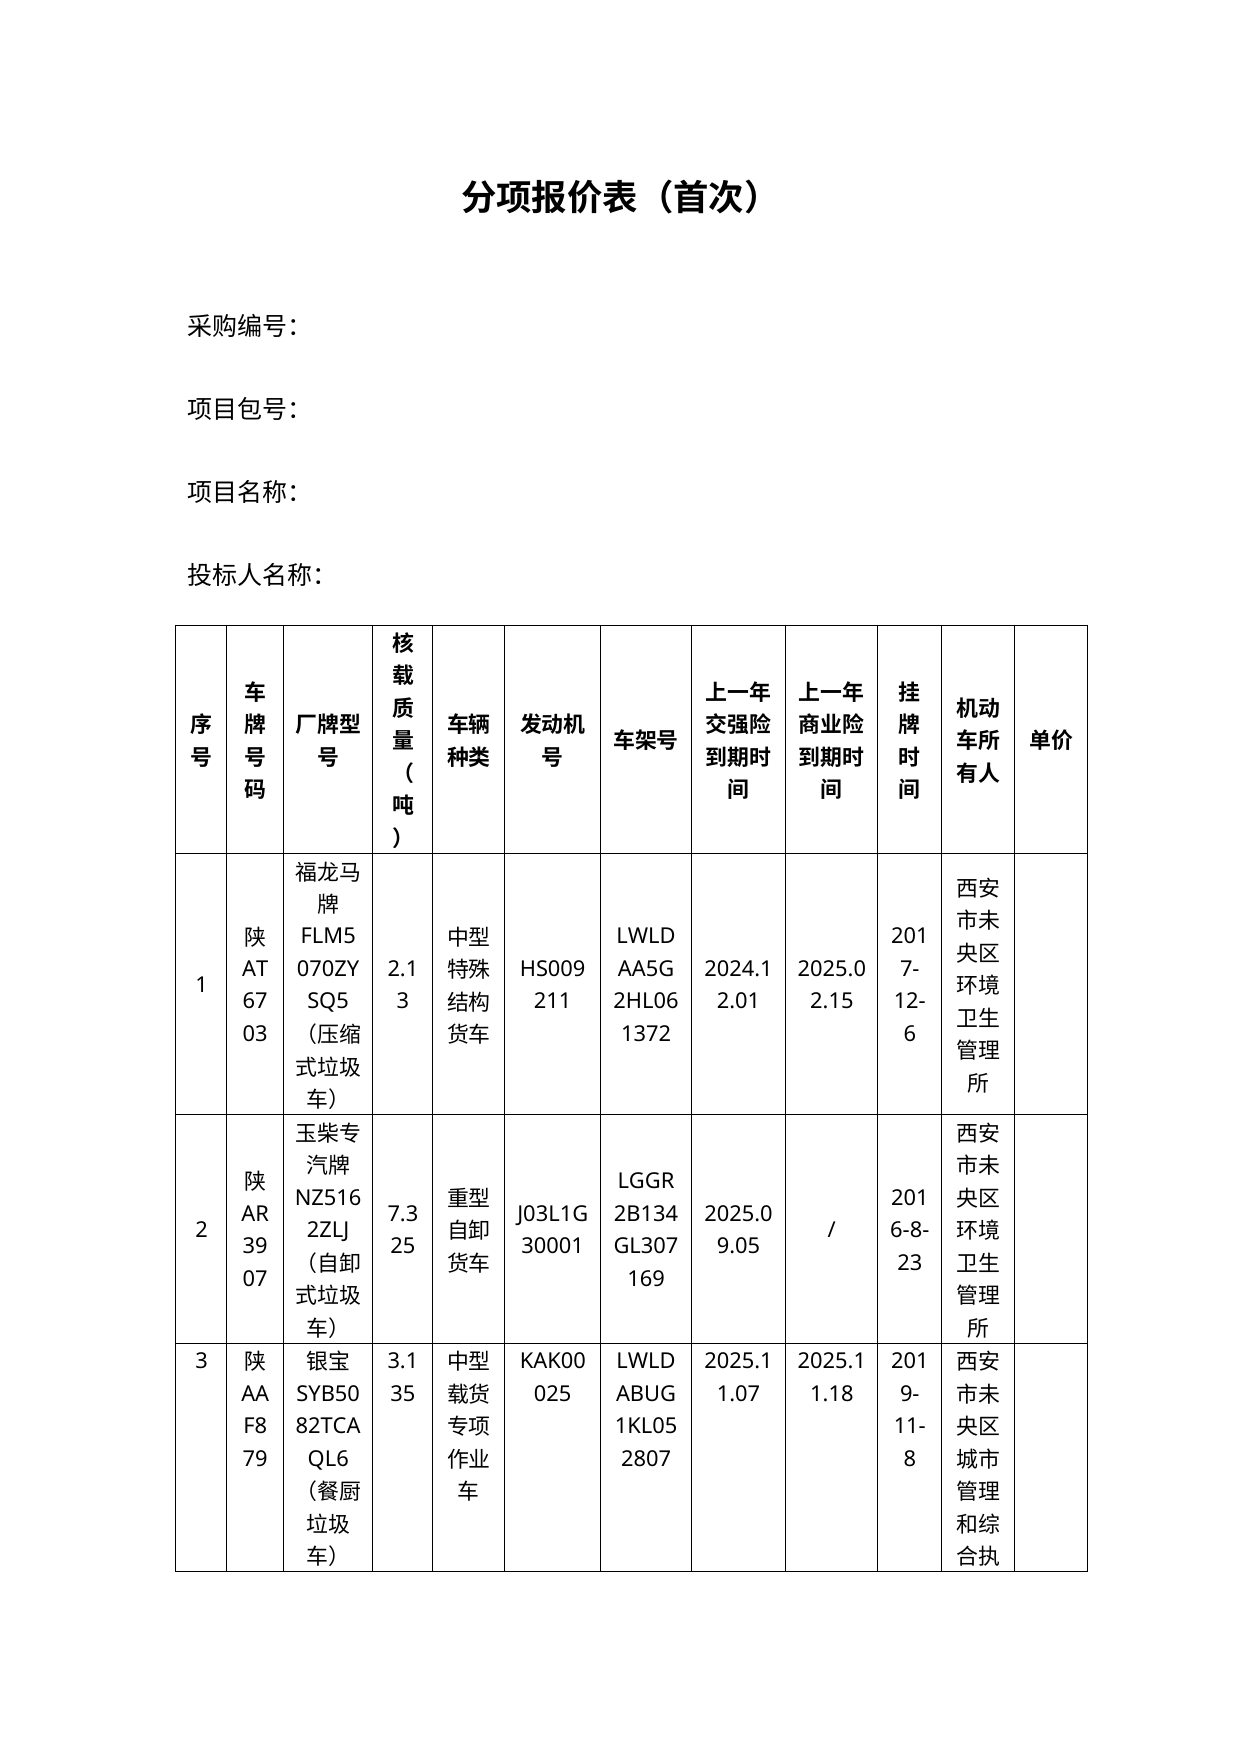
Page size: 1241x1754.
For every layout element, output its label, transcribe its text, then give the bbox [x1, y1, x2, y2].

text 投标人名称： [187, 541, 1053, 606]
table_header 上一年交强险到期时间 [692, 626, 785, 853]
table_cell 2025.11.07 [692, 1344, 785, 1571]
table_header 车辆种类 [433, 626, 504, 853]
table_cell 3.135 [373, 1344, 432, 1571]
table_header 序号 [176, 626, 226, 853]
table_cell 2024.12.01 [692, 854, 785, 1114]
table_cell KAK00025 [505, 1344, 600, 1571]
table_cell LWLDABUG1KL052807 [601, 1344, 691, 1571]
table_cell 西安市未央区城市管理和综合执法局 [942, 1344, 1014, 1571]
table_cell 陕AAF879 [227, 1344, 283, 1571]
table_header 单价 [1015, 626, 1087, 853]
table_cell J03L1G30001 [505, 1115, 600, 1343]
table_cell LWLDAA5G2HL061372 [601, 854, 691, 1114]
table_header 发动机号 [505, 626, 600, 853]
table_header 车牌号码 [227, 626, 283, 853]
table_cell 陕AR3907 [227, 1115, 283, 1343]
table_cell 重型自卸货车 [433, 1115, 504, 1343]
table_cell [284, 1344, 372, 1571]
table_cell 2025.09.05 [692, 1115, 785, 1343]
table_cell HS009211 [505, 854, 600, 1114]
text 分项报价表（首次） [187, 162, 1053, 227]
table_header 机动车所有人 [942, 626, 1014, 853]
table_cell 2.13 [373, 854, 432, 1114]
text 项目名称： [187, 458, 1053, 523]
text 采购编号： [187, 292, 1053, 357]
table_cell 1 [176, 854, 226, 1114]
table_header 车架号 [601, 626, 691, 853]
table_cell 2025.02.15 [786, 854, 877, 1114]
table_cell / [786, 1115, 877, 1343]
table_cell 2019-11-8 [878, 1344, 941, 1571]
table_cell 2016-8-23 [878, 1115, 941, 1343]
table_cell [1015, 1344, 1087, 1571]
table_cell 西安市未央区环境卫生管理所 [942, 1115, 1014, 1343]
table_header 厂牌型号 [284, 626, 372, 853]
table_cell 西安市未央区环境卫生管理所 [942, 854, 1014, 1114]
table_cell 陕AT6703 [227, 854, 283, 1114]
table_header 挂牌时间 [878, 626, 941, 853]
table_cell 中型载货专项作业车 [433, 1344, 504, 1571]
table_header 核载质量（吨） [373, 626, 432, 853]
table_cell 中型特殊结构货车 [433, 854, 504, 1114]
table_cell LGGR2B134GL307169 [601, 1115, 691, 1343]
table_cell [1015, 1115, 1087, 1343]
table_cell 2025.11.18 [786, 1344, 877, 1571]
table_cell [1015, 854, 1087, 1114]
table_cell 7.325 [373, 1115, 432, 1343]
table_cell 福龙马牌FLM5070ZYSQ5 （压缩式垃圾车） [284, 854, 372, 1114]
table_cell 2017-12-6 [878, 854, 941, 1114]
table_header 上一年商业险到期时间 [786, 626, 877, 853]
table_cell 玉柴专汽牌NZ5162ZLJ （自卸式垃圾车） [284, 1115, 372, 1343]
text 项目包号： [187, 375, 1053, 440]
table_cell 2 [176, 1115, 226, 1343]
table_cell 3 [176, 1344, 226, 1571]
